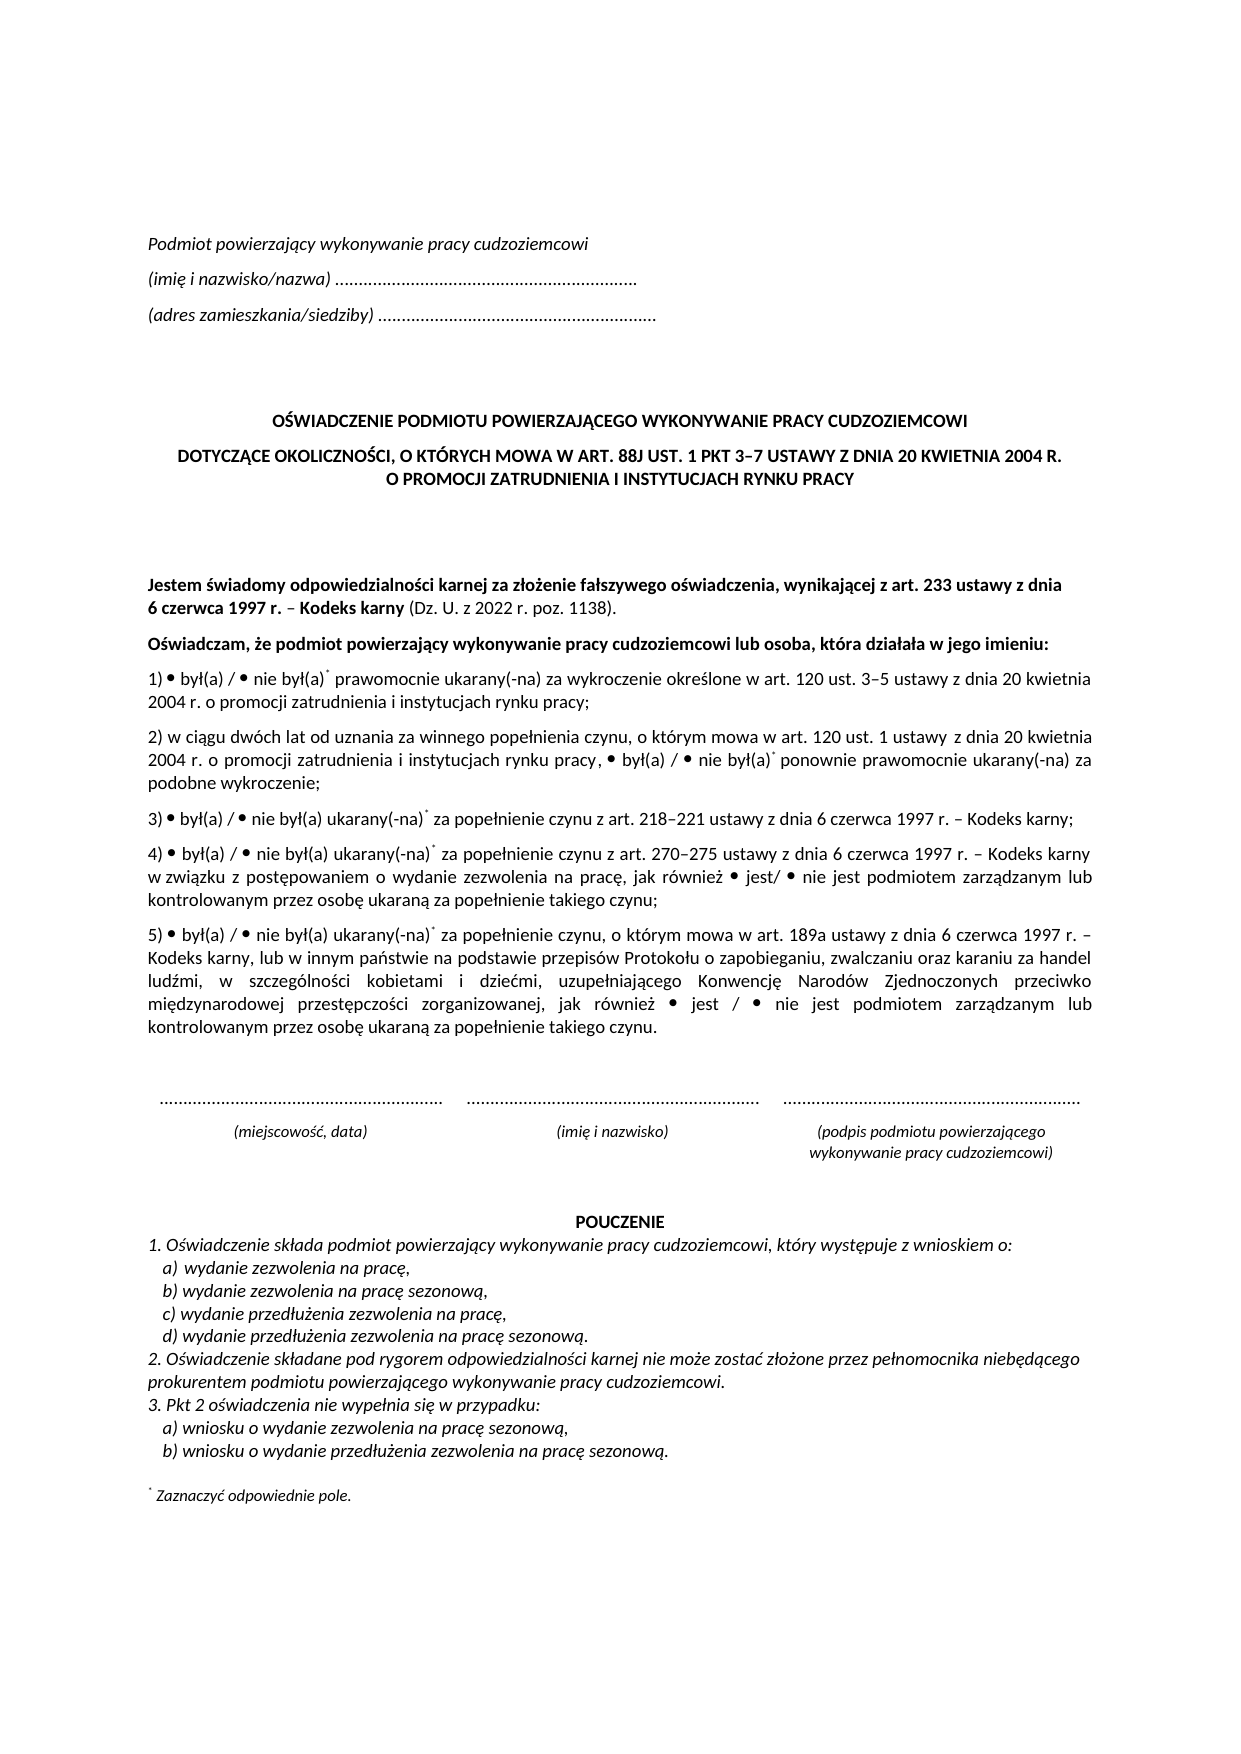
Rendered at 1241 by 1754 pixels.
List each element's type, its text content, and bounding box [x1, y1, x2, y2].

table_header .............................................................. [455, 1074, 771, 1109]
table_cell (imię i nazwisko) [455, 1109, 771, 1162]
table_cell (miejscowość, data) [148, 1109, 455, 1162]
text 5) był(a) / nie był(a) ukarany(-na)* za popełnienie czynu, o którym mowa w art. 189a ustawy z dnia 6 czerwca 1997 r. – Kodeks karny, lub w innym państwie na podstawie przepisów Protokołu o zapobieganiu, zwalczaniu oraz karaniu za handel ludźmi, w szczególności kobietami i dziećmi, uzupełniającego Konwencję Narodów Zjednoczonych przeciwko międzynarodowej przestępczości zorganizowanej, jak również jest / nie jest podmiotem zarządzanym lub kontrolowanym przez osobę ukaraną za popełnienie takiego czynu. [148, 924, 1093, 1038]
text 4) był(a) / nie był(a) ukarany(-na)* za popełnienie czynu z art. 270–275 ustawy z dnia 6 czerwca 1997 r. – Kodeks karny w związku z postępowaniem o wydanie zezwolenia na pracę, jak również jest/ nie jest podmiotem zarządzanym lub kontrolowanym przez osobę ukaraną za popełnienie takiego czynu; [148, 842, 1093, 911]
table_header ............................................................ [148, 1074, 455, 1109]
text 1. Oświadczenie składa podmiot powierzający wykonywanie pracy cudzoziemcowi, który występuje z wnioskiem o: [148, 1233, 1093, 1256]
text (adres zamieszkania/siedziby) ........................................................... [148, 303, 1093, 326]
text b) wniosku o wydanie przedłużenia zezwolenia na pracę sezonową. [162, 1439, 1093, 1462]
text 3. Pkt 2 oświadczenia nie wypełnia się w przypadku: [148, 1393, 1093, 1416]
text a) wniosku o wydanie zezwolenia na pracę sezonową, [162, 1416, 1093, 1439]
text 2) w ciągu dwóch lat od uznania za winnego popełnienia czynu, o którym mowa w art. 120 ust. 1 ustawy z dnia 20 kwietnia 2004 r. o promocji zatrudnienia i instytucjach rynku pracy, był(a) / nie był(a)* ponownie prawomocnie ukarany(-na) za podobne wykroczenie; [148, 726, 1093, 794]
table_cell (podpis podmiotu powierzającego wykonywanie pracy cudzoziemcowi) [771, 1109, 1093, 1162]
text DOTYCZĄCE OKOLICZNOŚCI, O KTÓRYCH MOWA W ART. 88J UST. 1 PKT 3–7 USTAWY Z DNIA 20 KWIETNIA 2004 R. O PROMOCJI ZATRUDNIENIA I INSTYTUCJACH RYNKU PRACY [148, 444, 1093, 490]
text OŚWIADCZENIE PODMIOTU POWIERZAJĄCEGO WYKONYWANIE PRACY CUDZOZIEMCOWI [148, 409, 1093, 432]
text * Zaznaczyć odpowiednie pole. [148, 1485, 1093, 1505]
text c) wydanie przedłużenia zezwolenia na pracę, [162, 1302, 1093, 1325]
text Podmiot powierzający wykonywanie pracy cudzoziemcowi [148, 232, 1093, 255]
text 1) był(a) / nie był(a)* prawomocnie ukarany(-na) za wykroczenie określone w art. 120 ust. 3–5 ustawy z dnia 20 kwietnia 2004 r. o promocji zatrudnienia i instytucjach rynku pracy; [148, 667, 1093, 713]
text 3) był(a) / nie był(a) ukarany(-na)* za popełnienie czynu z art. 218–221 ustawy z dnia 6 czerwca 1997 r. – Kodeks karny; [148, 807, 1093, 830]
text (imię i nazwisko/nazwa) ................................................................ [148, 267, 1093, 290]
text d) wydanie przedłużenia zezwolenia na pracę sezonową. [162, 1325, 1093, 1348]
text Jestem świadomy odpowiedzialności karnej za złożenie fałszywego oświadczenia, wynikającej z art. 233 ustawy z dnia 6 czerwca 1997 r. – Kodeks karny (Dz. U. z 2022 r. poz. 1138). [148, 574, 1093, 619]
text b) wydanie zezwolenia na pracę sezonową, [162, 1279, 1093, 1302]
text POUCZENIE [148, 1210, 1093, 1233]
table_header ............................................................... [771, 1074, 1093, 1109]
text Oświadczam, że podmiot powierzający wykonywanie pracy cudzoziemcowi lub osoba, która działała w jego imieniu: [148, 632, 1093, 655]
text a) wydanie zezwolenia na pracę, [162, 1256, 1093, 1279]
text 2. Oświadczenie składane pod rygorem odpowiedzialności karnej nie może zostać złożone przez pełnomocnika niebędącego prokurentem podmiotu powierzającego wykonywanie pracy cudzoziemcowi. [148, 1348, 1093, 1393]
